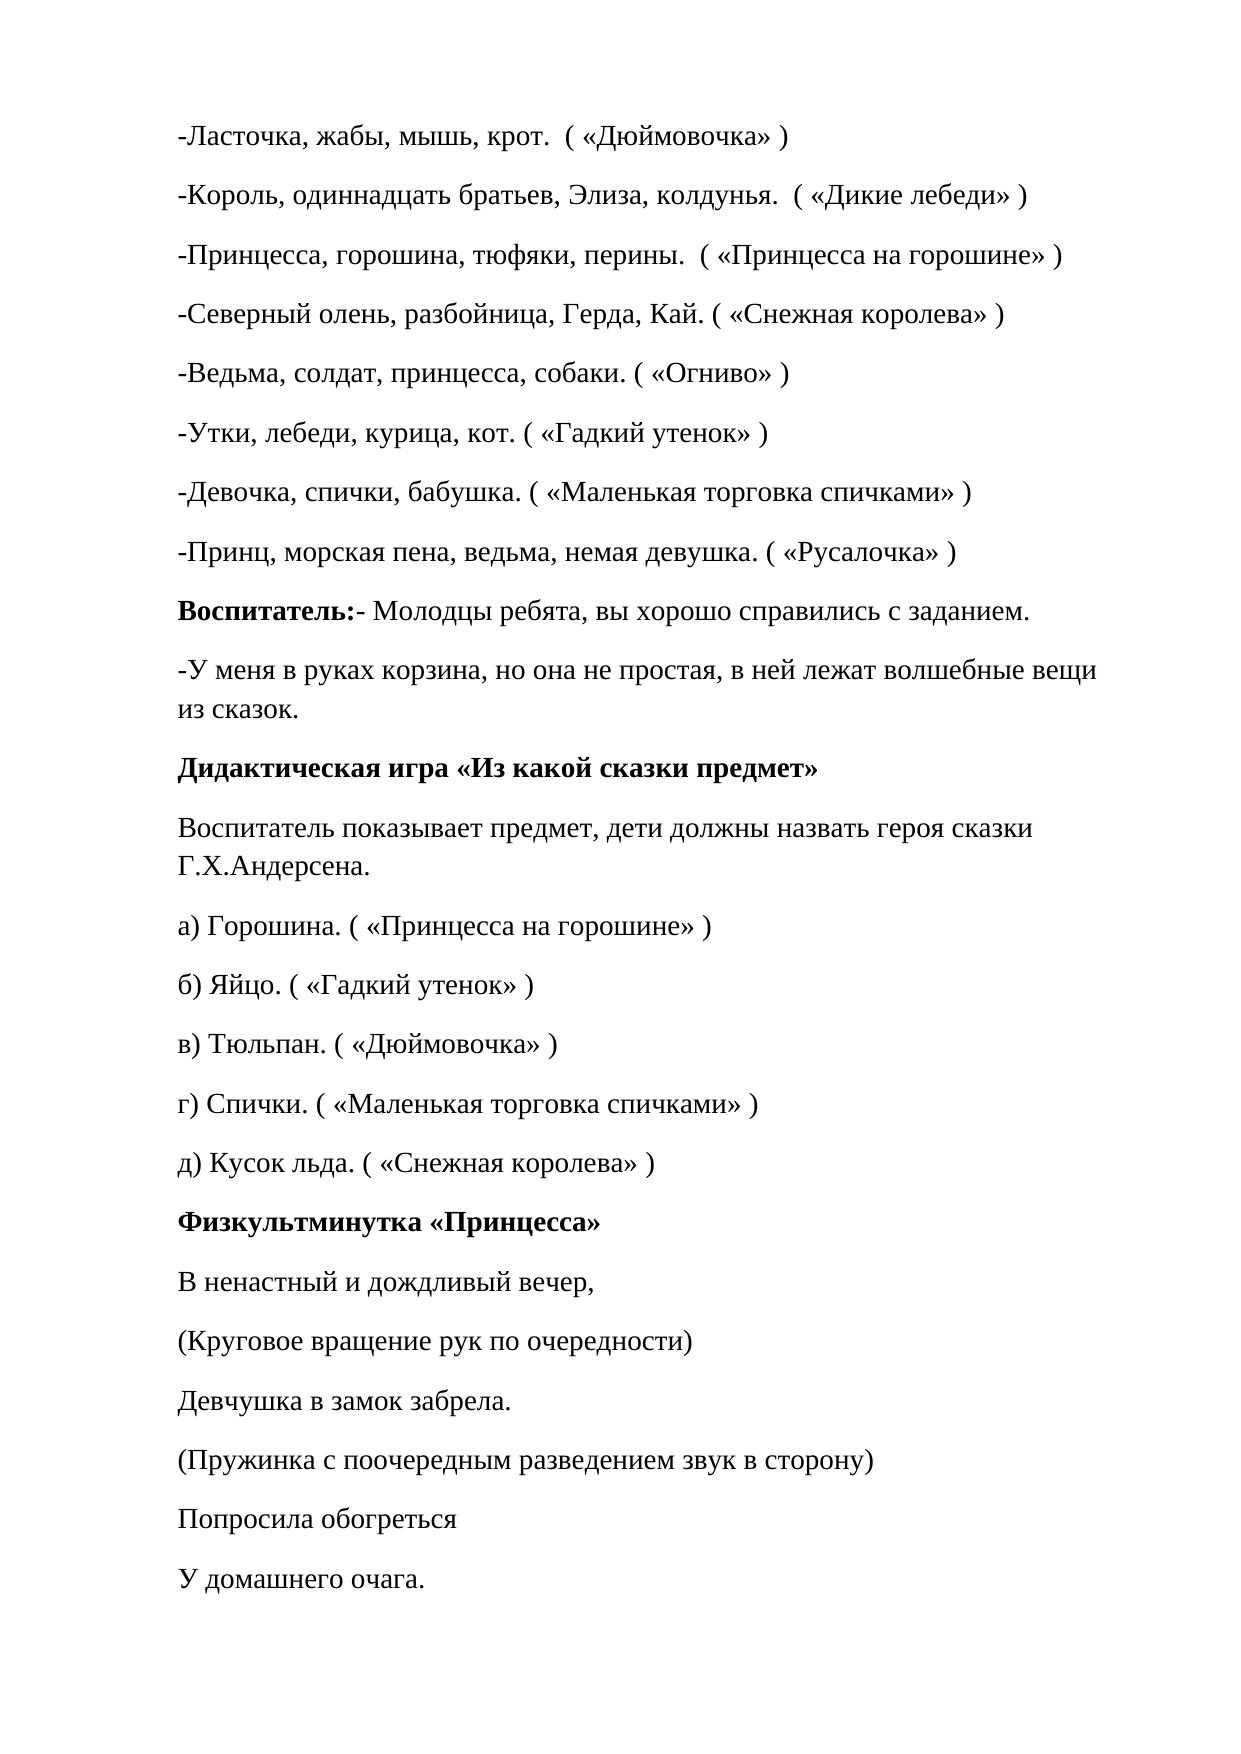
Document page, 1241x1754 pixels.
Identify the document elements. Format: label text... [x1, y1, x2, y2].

text Попросила обогреться [177, 1501, 1122, 1535]
text (Круговое вращение рук по очередности) [177, 1323, 1122, 1357]
text -Ласточка, жабы, мышь, крот. ( «Дюймовочка» ) [177, 118, 1122, 152]
text -Ведьма, солдат, принцесса, собаки. ( «Огниво» ) [177, 356, 1122, 389]
text в) Тюльпан. ( «Дюймовочка» ) [177, 1026, 1122, 1060]
text (Пружинка с поочередным разведением звук в сторону) [177, 1442, 1122, 1476]
text У домашнего очага. [177, 1561, 1122, 1594]
text -Утки, лебеди, курица, кот. ( «Гадкий утенок» ) [177, 415, 1122, 448]
text -У меня в руках корзина, но она не простая, в ней лежат волшебные вещи из сказок. [177, 652, 1122, 724]
text В ненастный и дождливый вечер, [177, 1264, 1122, 1297]
text -Король, одиннадцать братьев, Элиза, колдунья. ( «Дикие лебеди» ) [177, 177, 1122, 211]
text -Принц, морская пена, ведьма, немая девушка. ( «Русалочка» ) [177, 534, 1122, 567]
text Воспитатель показывает предмет, дети должны назвать героя сказки Г.Х.Андерсена. [177, 810, 1122, 882]
text Физкультминутка «Принцесса» [177, 1204, 1122, 1238]
text Дидактическая игра «Из какой сказки предмет» [177, 750, 1122, 784]
text -Северный олень, разбойница, Герда, Кай. ( «Снежная королева» ) [177, 296, 1122, 330]
text Воспитатель:- Молодцы ребята, вы хорошо справились с заданием. [177, 593, 1122, 627]
text Девчушка в замок забрела. [177, 1383, 1122, 1416]
text г) Спички. ( «Маленькая торговка спичками» ) [177, 1086, 1122, 1119]
text б) Яйцо. ( «Гадкий утенок» ) [177, 967, 1122, 1001]
text -Девочка, спички, бабушка. ( «Маленькая торговка спичками» ) [177, 474, 1122, 508]
text -Принцесса, горошина, тюфяки, перины. ( «Принцесса на горошине» ) [177, 237, 1122, 270]
text а) Горошина. ( «Принцесса на горошине» ) [177, 908, 1122, 941]
text д) Кусок льда. ( «Снежная королева» ) [177, 1145, 1122, 1179]
